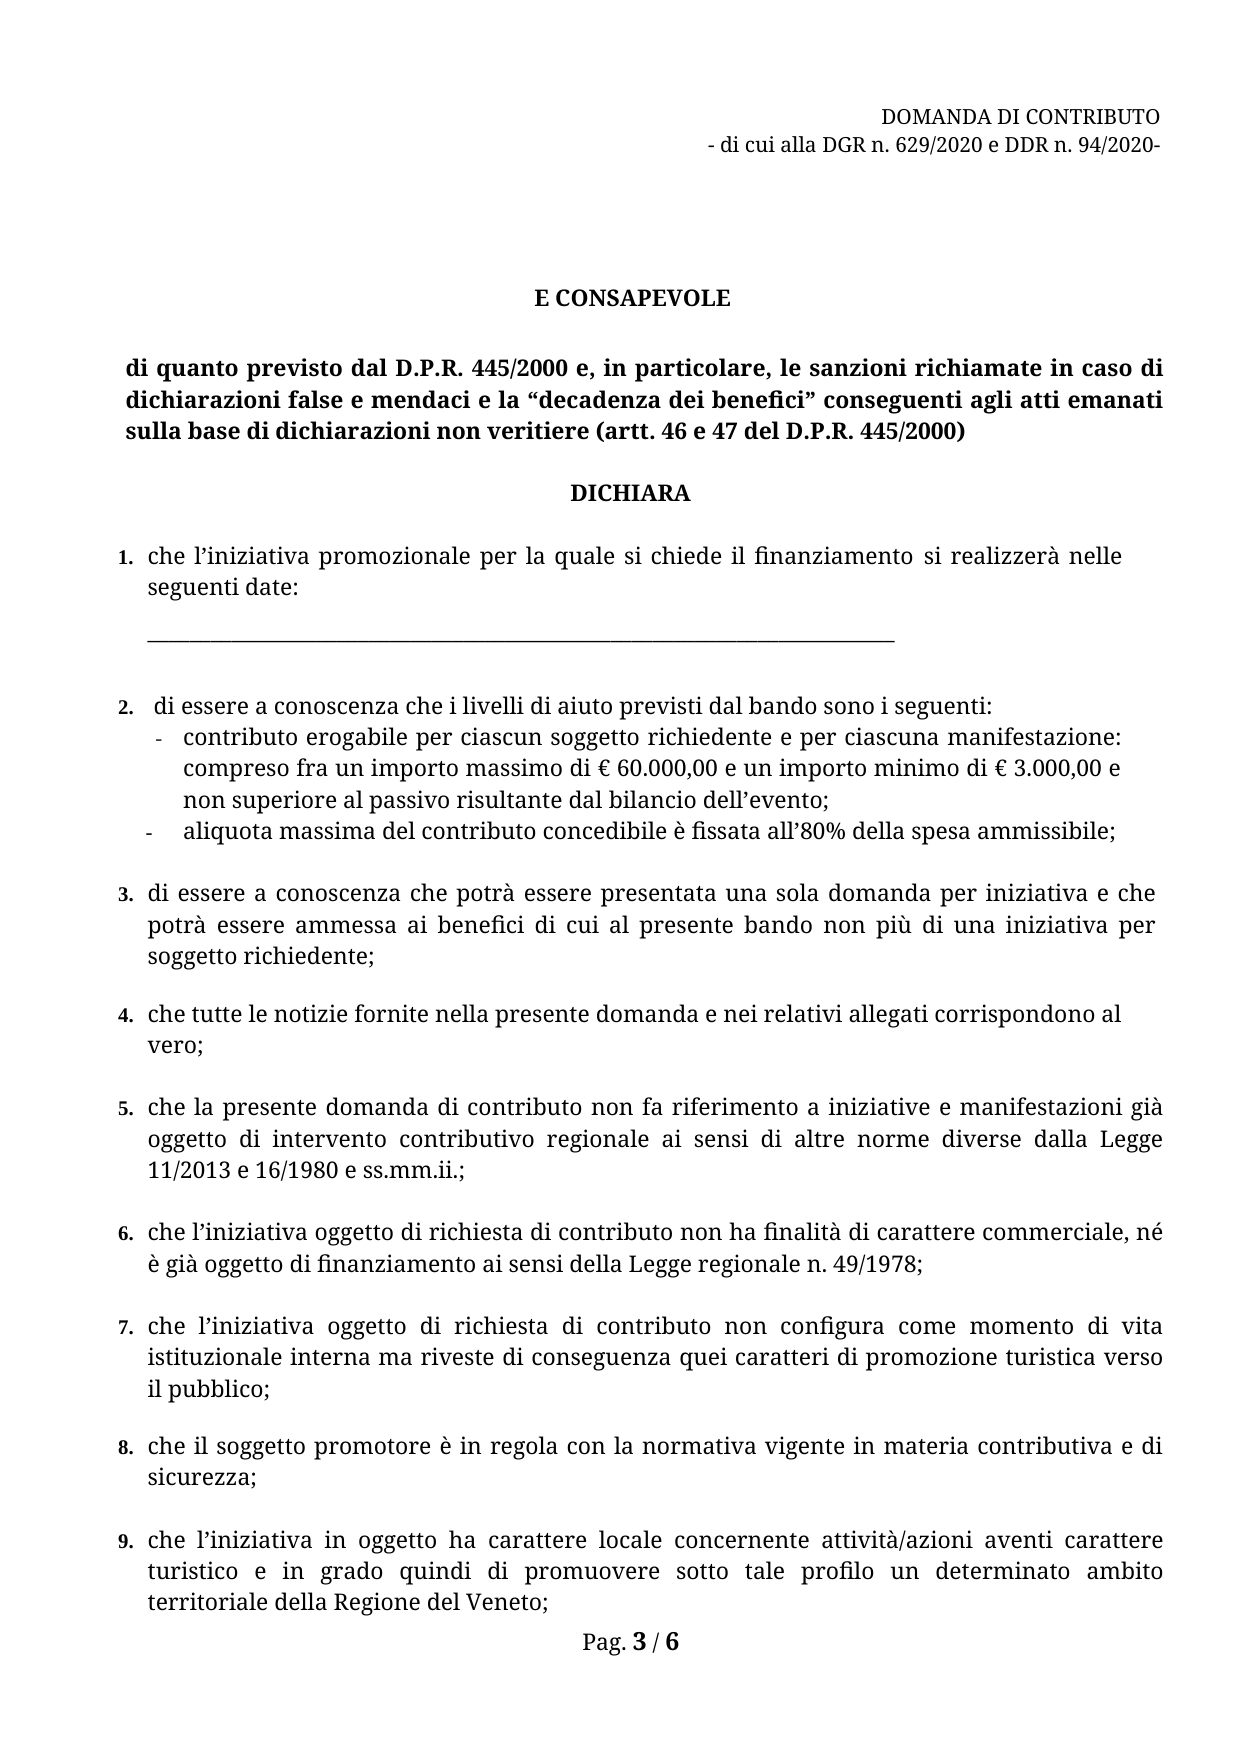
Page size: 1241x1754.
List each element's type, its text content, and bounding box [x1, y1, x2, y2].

list che il soggetto promotore è in regola con la normativa vigente in materia contributiva e di sicurezza; [118, 1430, 1165, 1493]
text DICHIARA [96, 477, 1165, 508]
list che l’iniziativa promozionale per la quale si chiede il finanziamento si realizzerà nelle seguenti date: [118, 540, 1123, 602]
list contributo erogabile per ciascun soggetto richiedente e per ciascuna manifestazione: compreso fra un importo massimo di € 60.000,00 e un importo minimo di € 3.000,00 e non superiore al passivo risultante dal bilancio dell’evento; [155, 721, 1123, 815]
list che la presente domanda di contributo non fa riferimento a iniziative e manifestazioni già oggetto di intervento contributivo regionale ai sensi di altre norme diverse dalla Legge 11/2013 e 16/1980 e ss.mm.ii.; [118, 1091, 1165, 1185]
list che l’iniziativa oggetto di richiesta di contributo non configura come momento di vita istituzionale interna ma riveste di conseguenza quei caratteri di promozione turistica verso il pubblico; [118, 1310, 1165, 1404]
list di essere a conoscenza che potrà essere presentata una sola domanda per iniziativa e che potrà essere ammessa ai benefici di cui al presente bando non più di una iniziativa per soggetto richiedente; [118, 877, 1158, 971]
list aliquota massima del contributo concedibile è fissata all’80% della spesa ammissibile; [145, 815, 1165, 846]
list di essere a conoscenza che i livelli di aiuto previsti dal bando sono i seguenti: [118, 690, 1165, 721]
text di quanto previsto dal D.P.R. 445/2000 e, in particolare, le sanzioni richiamate in caso di dichiarazioni false e mendaci e la “decadenza dei benefici” conseguenti agli atti emanati sulla base di dichiarazioni non veritiere (artt. 46 e 47 del D.P.R. 445/2000) [125, 352, 1165, 446]
text E CONSAPEVOLE [118, 282, 1147, 314]
list che l’iniziativa in oggetto ha carattere locale concernente attività/azioni aventi carattere turistico e in grado quindi di promuovere sotto tale profilo un determinato ambito territoriale della Regione del Veneto; [118, 1524, 1165, 1618]
text _______________________________________________________________________ [147, 615, 1123, 646]
list che tutte le notizie fornite nella presente domanda e nei relativi allegati corrispondono al vero; [118, 997, 1165, 1060]
list che l’iniziativa oggetto di richiesta di contributo non ha finalità di carattere commerciale, né è già oggetto di finanziamento ai sensi della Legge regionale n. 49/1978; [118, 1216, 1165, 1279]
